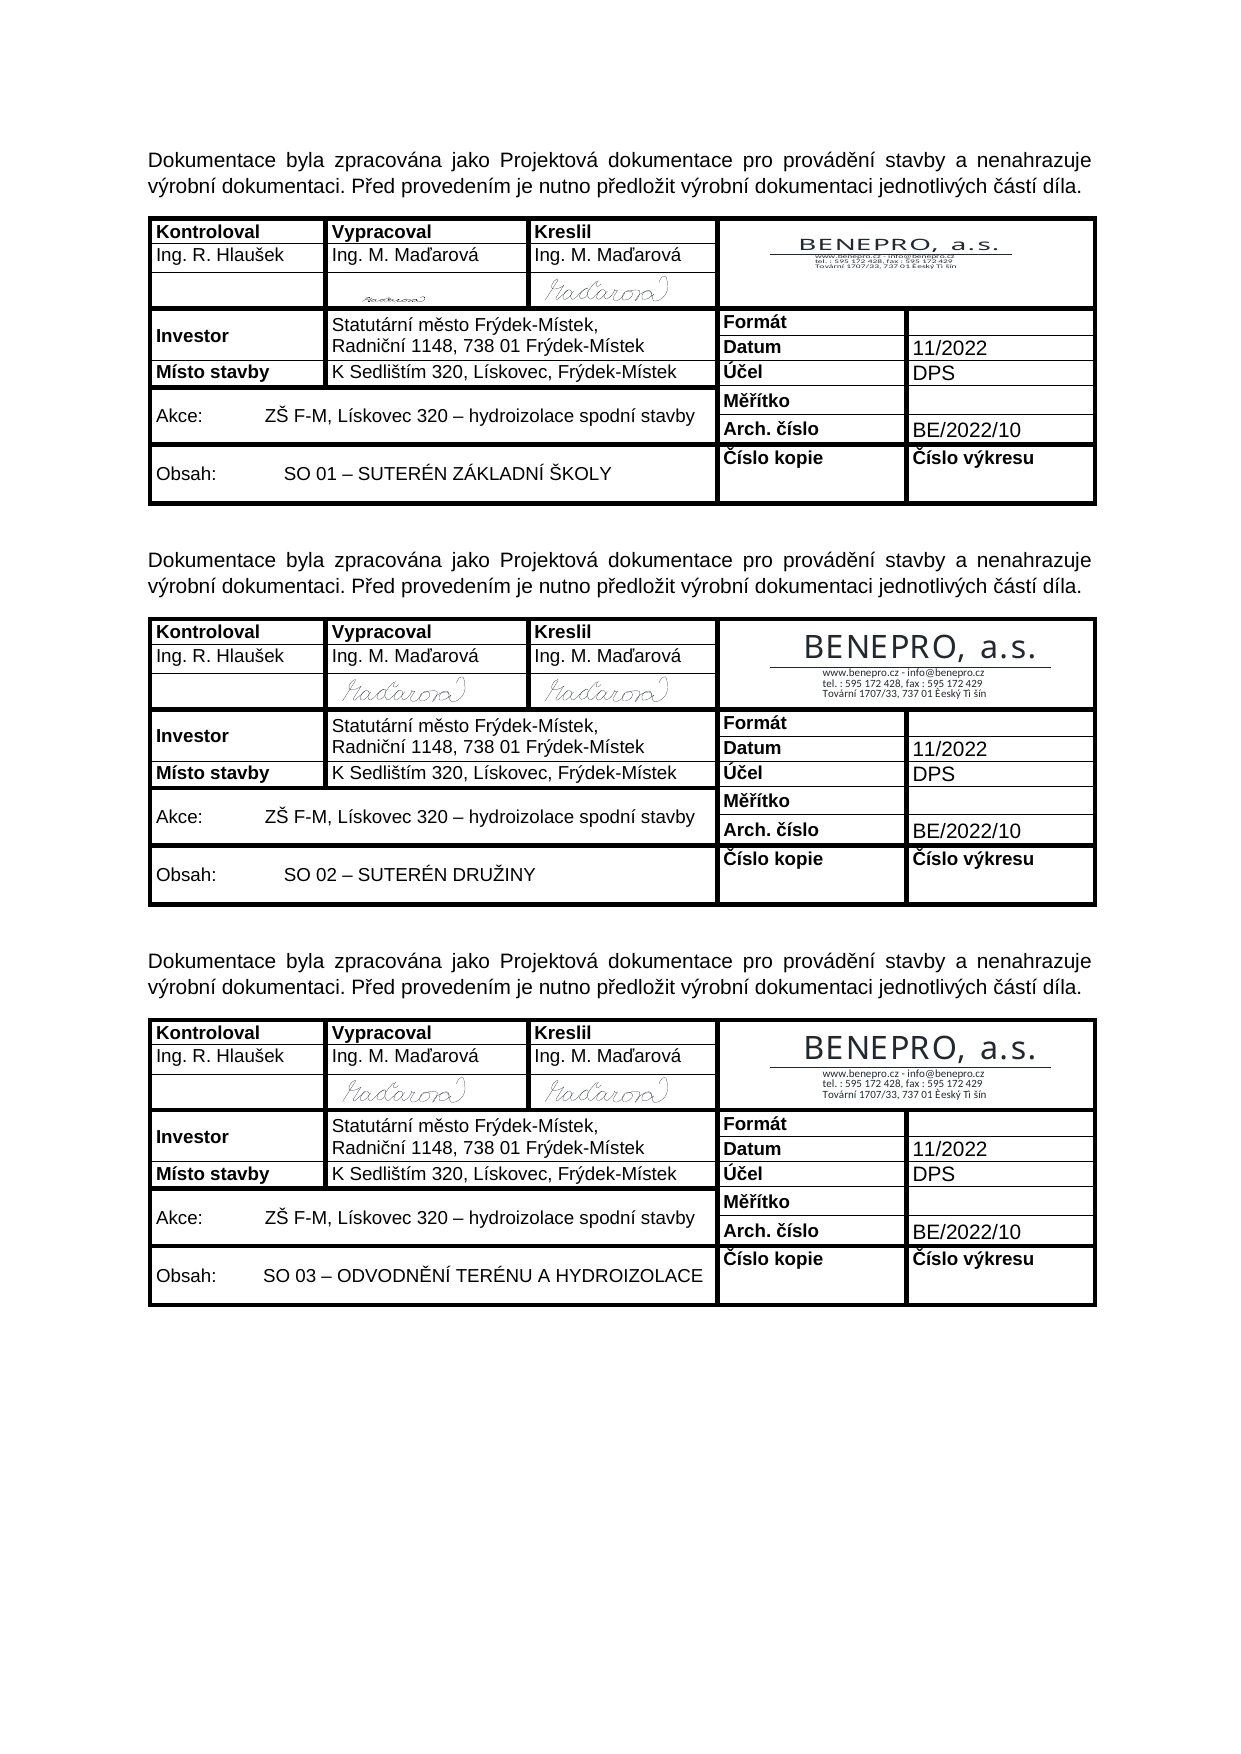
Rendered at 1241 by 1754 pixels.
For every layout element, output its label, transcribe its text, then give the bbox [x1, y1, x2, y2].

table_header Kontroloval [152, 621, 323, 643]
table_header Kreslil [531, 1022, 715, 1044]
table_cell ZŠ F-M, Lískovec 320 – hydroizolace spodní stavby [237, 1191, 715, 1243]
table_header Kreslil [531, 221, 715, 243]
table_cell Místo stavby [152, 1162, 323, 1186]
table_header [720, 1022, 1093, 1108]
table_cell [909, 712, 1093, 736]
table_header Vypracoval [328, 221, 526, 243]
table_cell [531, 674, 715, 707]
table_cell Formát [720, 1112, 904, 1136]
table_cell BE/2022/10 [909, 1216, 1093, 1243]
text Dokumentace byla zpracována jako Projektová dokumentace pro provádění stavby a nenahrazuje výrobní dokumentaci. Před provedením je nutno předložit výrobní dokumentaci jednotlivých částí díla. [148, 949, 1093, 999]
table_cell Datum [720, 336, 904, 360]
table_cell ZŠ F-M, Lískovec 320 – hydroizolace spodní stavby [237, 790, 715, 843]
table_cell Měřítko [720, 386, 904, 413]
table_cell Formát [720, 712, 904, 736]
table_cell Formát [720, 311, 904, 335]
table_cell Číslo výkresu [909, 1248, 1093, 1303]
table_cell DPS [909, 762, 1093, 786]
table_cell [328, 1075, 526, 1108]
table_cell Číslo výkresu [909, 447, 1093, 501]
table_header [720, 221, 1093, 306]
table_cell Investor [152, 712, 323, 761]
table_cell [909, 386, 1093, 413]
table_header Kontroloval [152, 221, 323, 243]
table_cell Ing. M. Maďarová [328, 645, 526, 673]
table_cell Datum [720, 1137, 904, 1161]
table_cell [152, 273, 323, 306]
table_cell [909, 1187, 1093, 1215]
table_cell Místo stavby [152, 361, 323, 385]
table_cell 11/2022 [909, 737, 1093, 761]
table_cell Ing. R. Hlaušek [152, 244, 323, 272]
table_cell [909, 1112, 1093, 1136]
table_cell Ing. M. Maďarová [531, 645, 715, 673]
table_cell K Sedlištím 320, Lískovec, Frýdek-Místek [328, 762, 715, 786]
table_cell Číslo výkresu [909, 848, 1093, 902]
table_cell Obsah: SO 01 – SUTERÉN ZÁKLADNÍ ŠKOLY [152, 447, 715, 501]
table_cell Ing. R. Hlaušek [152, 1045, 323, 1073]
table_header [720, 621, 1093, 707]
table_cell Statutární město Frýdek-Místek, Radniční 1148, 738 01 Frýdek-Místek [328, 1112, 715, 1161]
table_cell Investor [152, 311, 323, 360]
table_cell [531, 273, 715, 306]
table_cell Statutární město Frýdek-Místek, Radniční 1148, 738 01 Frýdek-Místek [328, 712, 715, 761]
table_cell 11/2022 [909, 336, 1093, 360]
table_cell Účel [720, 762, 904, 786]
table_cell Obsah: SO 02 – SUTERÉN DRUŽINY [152, 848, 715, 902]
table_cell DPS [909, 361, 1093, 385]
table_cell Datum [720, 737, 904, 761]
table_cell [909, 787, 1093, 814]
table_cell Účel [720, 1162, 904, 1186]
table_cell ZŠ F-M, Lískovec 320 – hydroizolace spodní stavby [237, 390, 715, 442]
table_cell 11/2022 [909, 1137, 1093, 1161]
table_cell Akce: [152, 390, 237, 442]
table_header Vypracoval [328, 1022, 526, 1044]
table_cell K Sedlištím 320, Lískovec, Frýdek-Místek [328, 1162, 715, 1186]
table_cell K Sedlištím 320, Lískovec, Frýdek-Místek [328, 361, 715, 385]
table_cell Místo stavby [152, 762, 323, 786]
table_cell Číslo kopie [720, 1248, 904, 1303]
table_cell [152, 1075, 323, 1108]
table_cell [531, 1075, 715, 1108]
table_cell Investor [152, 1112, 323, 1161]
table_cell [909, 311, 1093, 335]
table_cell Číslo kopie [720, 848, 904, 902]
table_cell DPS [909, 1162, 1093, 1186]
table_cell Arch. číslo [720, 415, 904, 442]
table_cell Měřítko [720, 787, 904, 814]
table_cell Arch. číslo [720, 815, 904, 843]
table_cell Ing. M. Maďarová [531, 1045, 715, 1073]
table_cell Ing. M. Maďarová [328, 244, 526, 272]
table_cell [328, 273, 526, 306]
table_cell Ing. M. Maďarová [531, 244, 715, 272]
table_cell Arch. číslo [720, 1216, 904, 1243]
text Dokumentace byla zpracována jako Projektová dokumentace pro provádění stavby a nenahrazuje výrobní dokumentaci. Před provedením je nutno předložit výrobní dokumentaci jednotlivých částí díla. [148, 148, 1093, 197]
table_cell Účel [720, 361, 904, 385]
table_cell Obsah: SO 03 – ODVODNĚNÍ TERÉNU A HYDROIZOLACE [152, 1248, 715, 1303]
table_cell Akce: [152, 790, 237, 843]
table_cell Měřítko [720, 1187, 904, 1215]
table_header Vypracoval [328, 621, 526, 643]
text Dokumentace byla zpracována jako Projektová dokumentace pro provádění stavby a nenahrazuje výrobní dokumentaci. Před provedením je nutno předložit výrobní dokumentaci jednotlivých částí díla. [148, 548, 1093, 598]
table_cell BE/2022/10 [909, 815, 1093, 843]
table_cell [328, 674, 526, 707]
table_cell Ing. R. Hlaušek [152, 645, 323, 673]
table_header Kontroloval [152, 1022, 323, 1044]
table_cell Akce: [152, 1191, 237, 1243]
table_cell [152, 674, 323, 707]
table_header Kreslil [531, 621, 715, 643]
table_cell Ing. M. Maďarová [328, 1045, 526, 1073]
table_cell BE/2022/10 [909, 415, 1093, 442]
table_cell Číslo kopie [720, 447, 904, 501]
table_cell Statutární město Frýdek-Místek, Radniční 1148, 738 01 Frýdek-Místek [328, 311, 715, 360]
